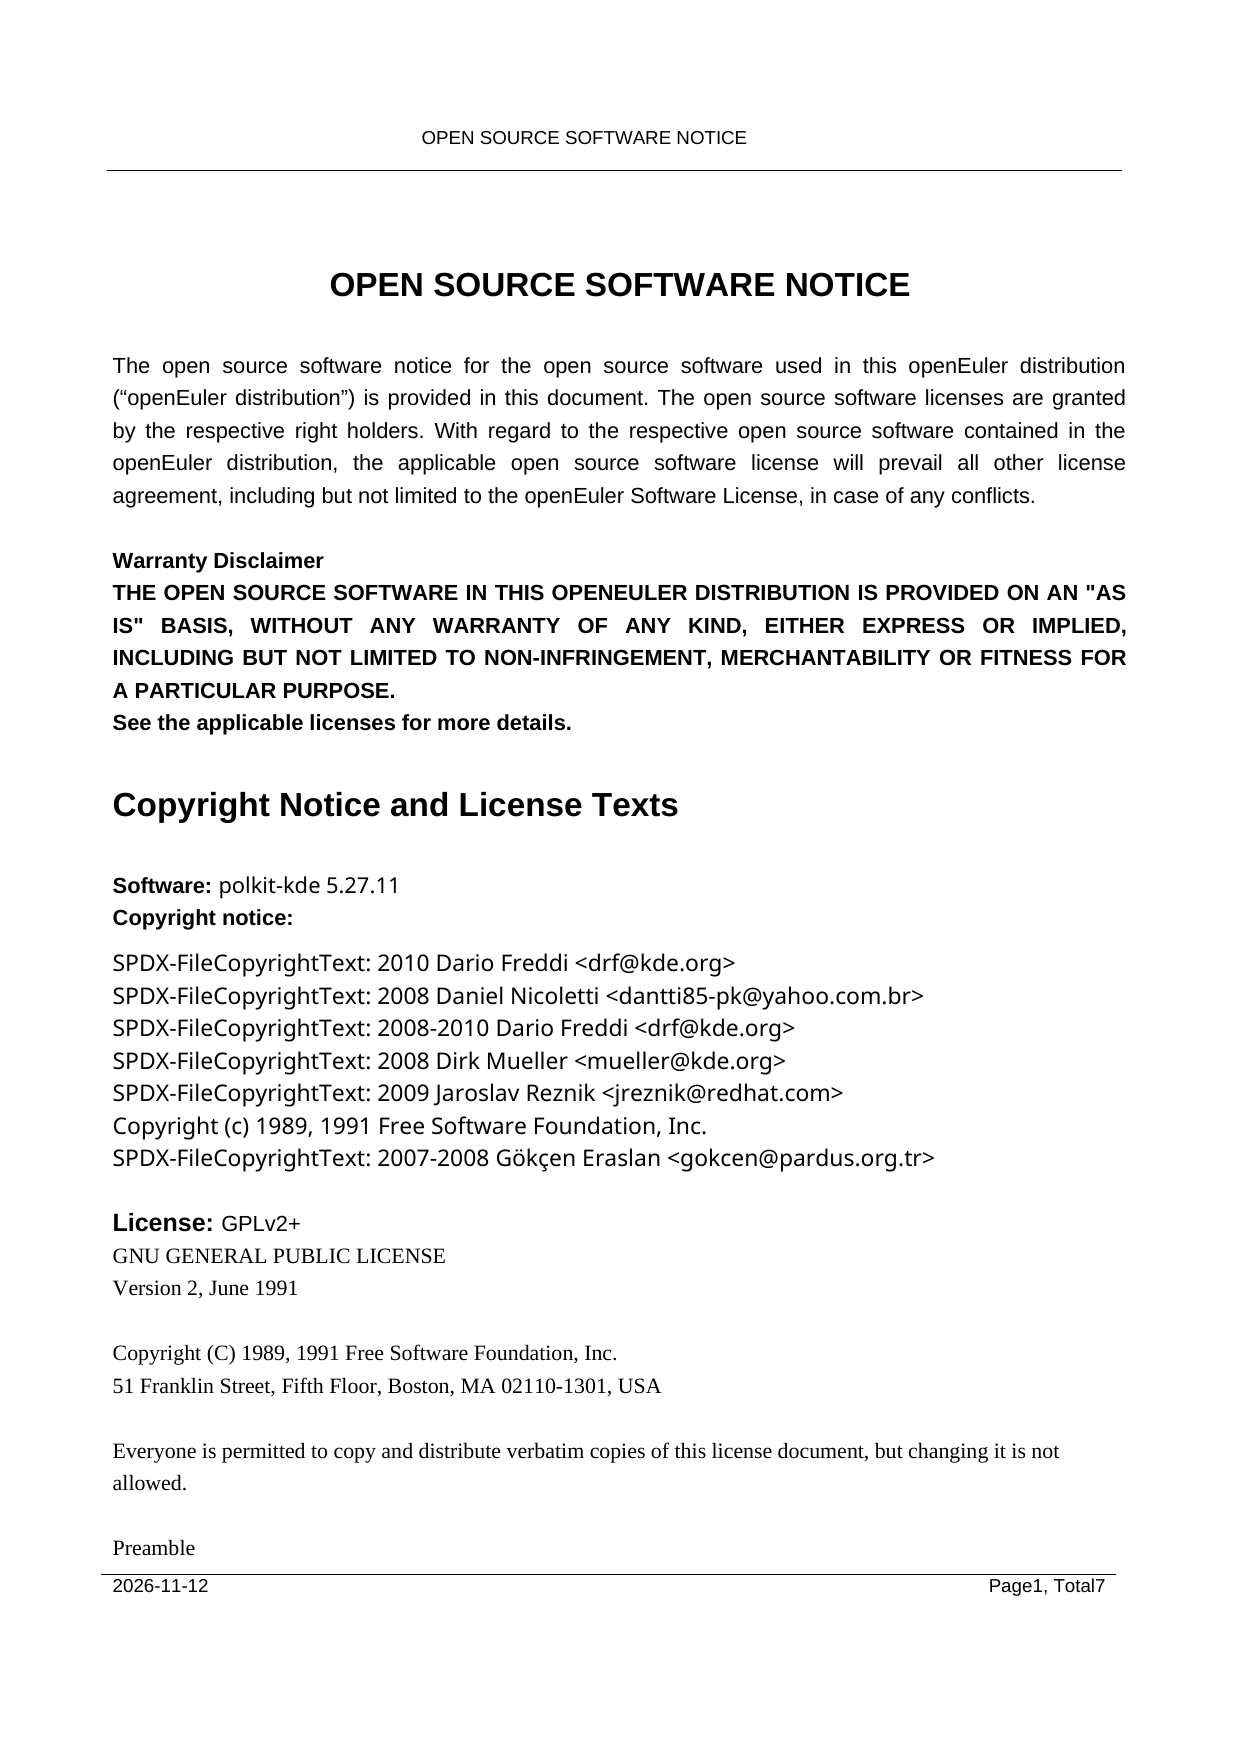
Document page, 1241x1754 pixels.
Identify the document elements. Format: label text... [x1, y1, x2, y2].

text Copyright Notice and License Texts [112, 771, 1128, 836]
text Copyright notice: [112, 901, 1128, 934]
text OPEN SOURCE SOFTWARE NOTICE [112, 251, 1128, 316]
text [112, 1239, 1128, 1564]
text THE OPEN SOURCE SOFTWARE IN THIS OPENEULER DISTRIBUTION IS PROVIDED ON AN "AS IS" BASIS, WITHOUT ANY WARRANTY OF ANY KIND, EITHER EXPRESS OR IMPLIED, INCLUDING BUT NOT LIMITED TO NON-INFRINGEMENT, MERCHANTABILITY OR FITNESS FOR A PARTICULAR PURPOSE. See the applicable licenses for more details. [112, 576, 1128, 739]
text The open source software notice for the open source software used in this openEuler distribution (“openEuler distribution”) is provided in this document. The open source software licenses are granted by the respective right holders. With regard to the respective open source software contained in the openEuler distribution, the applicable open source software license will prevail all other license agreement, including but not limited to the openEuler Software License, in case of any conflicts. [112, 349, 1128, 511]
text License: GPLv2+ [112, 1207, 1128, 1239]
text Warranty Disclaimer [112, 544, 1128, 576]
title Software: polkit-kde 5.27.11 [112, 869, 1128, 901]
text SPDX-FileCopyrightText: 2010 Dario Freddi <drf@kde.org> SPDX-FileCopyrightText: 2008 Daniel Nicoletti <dantti85-pk@yahoo.com.br> SPDX-FileCopyrightText: 2008-2010 Dario Freddi <drf@kde.org> SPDX-FileCopyrightText: 2008 Dirk Mueller <mueller@kde.org> SPDX-FileCopyrightText: 2009 Jaroslav Reznik <jreznik@redhat.com> Copyright (c) 1989, 1991 Free Software Foundation, Inc. SPDX-FileCopyrightText: 2007-2008 Gökçen Eraslan <gokcen@pardus.org.tr> [112, 947, 1128, 1207]
